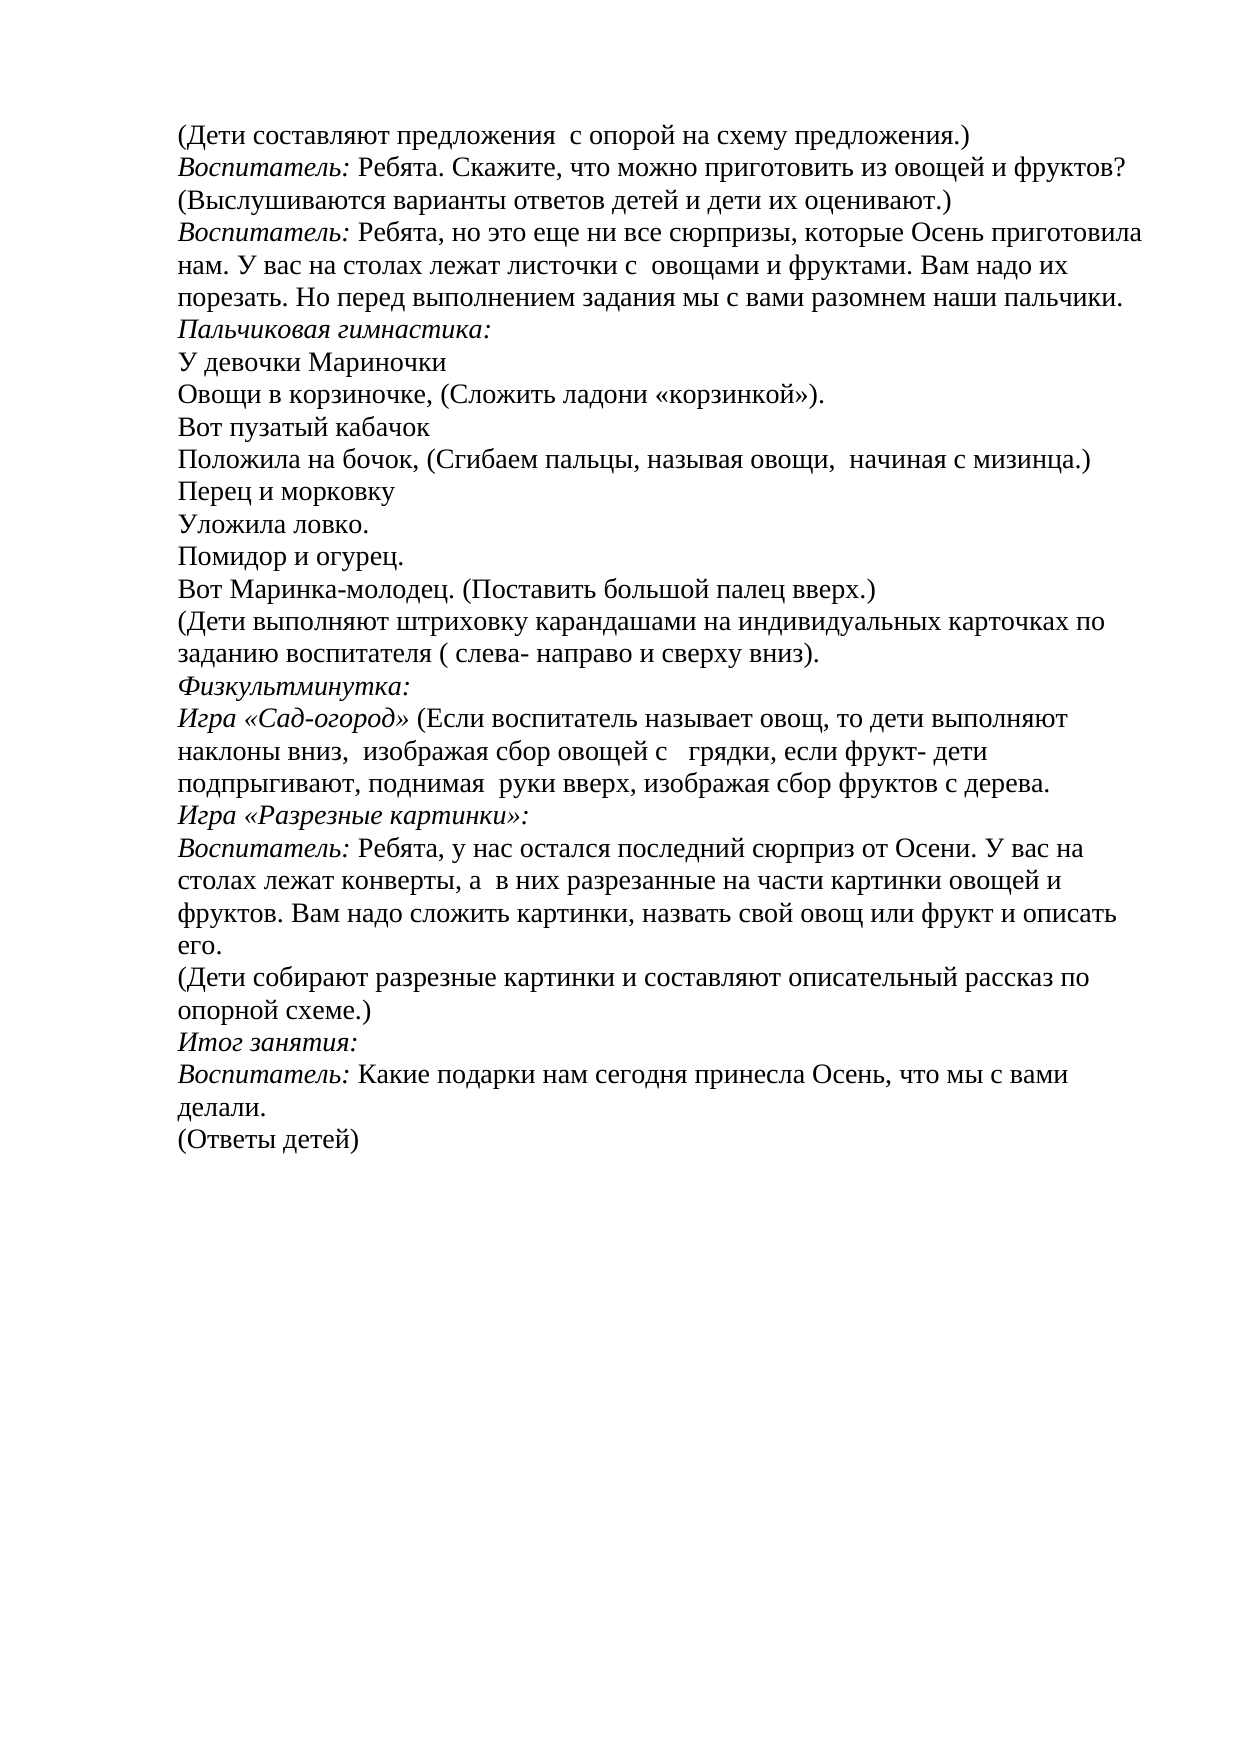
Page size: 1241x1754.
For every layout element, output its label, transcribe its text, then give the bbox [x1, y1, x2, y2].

text (Дети составляют предложения с опорой на схему предложения.) [177, 118, 1152, 151]
text Итог занятия: [177, 1025, 1152, 1058]
text Вот пузатый кабачок [177, 410, 1152, 442]
text Воспитатель: Какие подарки нам сегодня принесла Осень, что мы с вами делали. [177, 1058, 1152, 1122]
text Овощи в корзиночке, (Сложить ладони «корзинкой»). [177, 377, 1152, 410]
text Воспитатель: Ребята, но это еще ни все сюрпризы, которые Осень приготовила нам. У вас на столах лежат листочки с овощами и фруктами. Вам надо их порезать. Но перед выполнением задания мы с вами разомнем наши пальчики. [177, 215, 1152, 312]
text Уложила ловко. [177, 507, 1152, 539]
text Пальчиковая гимнастика: [177, 312, 1152, 345]
text Воспитатель: Ребята, у нас остался последний сюрприз от Осени. У вас на столах лежат конверты, а в них разрезанные на части картинки овощей и фруктов. Вам надо сложить картинки, назвать свой овощ или фрукт и описать его. [177, 831, 1152, 960]
text (Ответы детей) [177, 1122, 1152, 1155]
text Физкультминутка: [177, 669, 1152, 701]
text (Дети выполняют штриховку карандашами на индивидуальных карточках по заданию воспитателя ( слева- направо и сверху вниз). [177, 604, 1152, 669]
text Перец и морковку [177, 474, 1152, 507]
text Игра «Разрезные картинки»: [177, 798, 1152, 831]
text У девочки Мариночки [177, 345, 1152, 377]
text Положила на бочок, (Сгибаем пальцы, называя овощи, начиная с мизинца.) [177, 442, 1152, 474]
text Помидор и огурец. [177, 539, 1152, 572]
text Игра «Сад-огород» (Если воспитатель называет овощ, то дети выполняют наклоны вниз, изображая сбор овощей с грядки, если фрукт- дети подпрыгивают, поднимая руки вверх, изображая сбор фруктов с дерева. [177, 701, 1152, 798]
text (Дети собирают разрезные картинки и составляют описательный рассказ по опорной схеме.) [177, 960, 1152, 1025]
text Вот Маринка-молодец. (Поставить большой палец вверх.) [177, 572, 1152, 604]
text Воспитатель: Ребята. Скажите, что можно приготовить из овощей и фруктов? (Выслушиваются варианты ответов детей и дети их оценивают.) [177, 151, 1152, 215]
